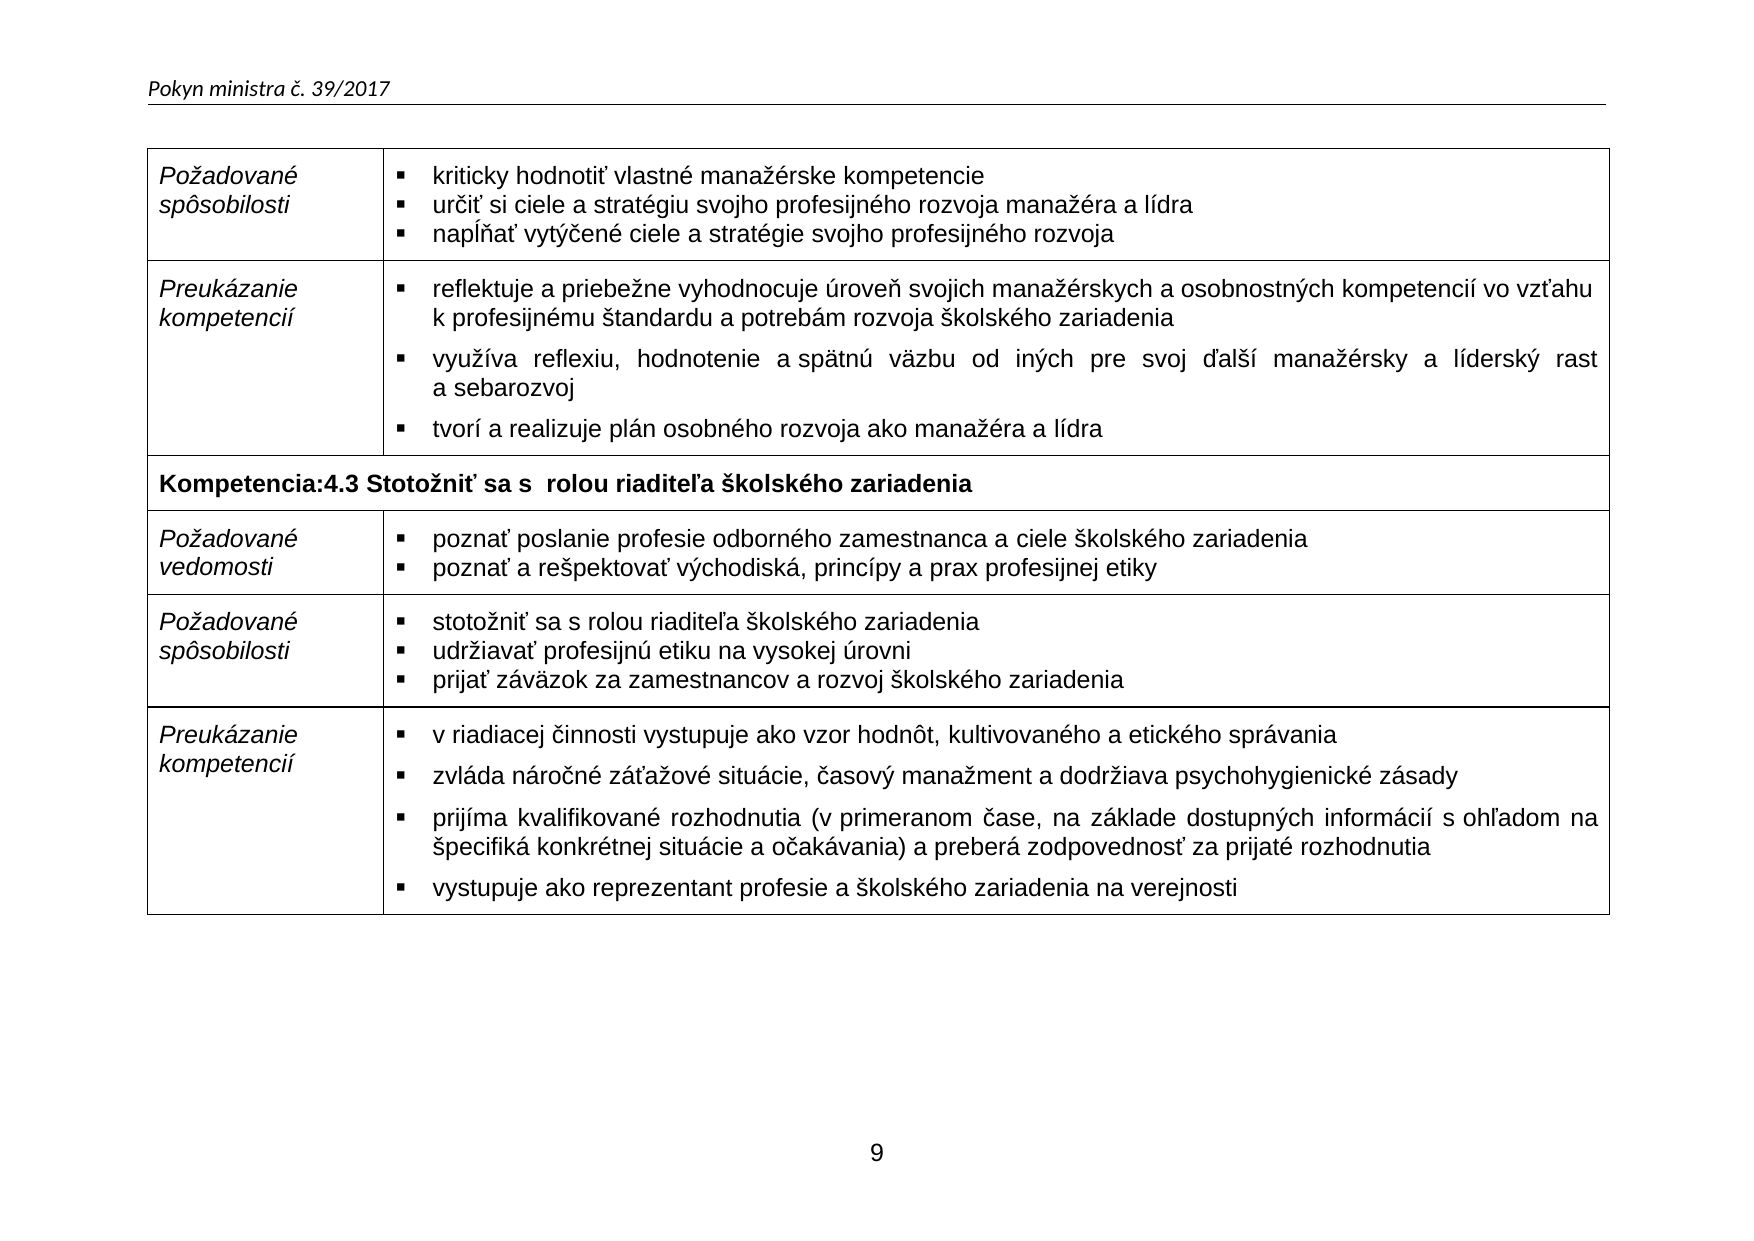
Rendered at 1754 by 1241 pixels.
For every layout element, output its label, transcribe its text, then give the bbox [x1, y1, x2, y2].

table_cell Požadované spôsobilosti [148, 149, 383, 260]
table_cell Požadované spôsobilosti [148, 595, 383, 706]
table_cell Požadované vedomosti [148, 511, 383, 594]
table_cell poznať poslanie profesie odborného zamestnanca a ciele školského zariadenia poznať a rešpektovať východiská, princípy a prax profesijnej etiky [384, 511, 1609, 594]
table_cell reflektuje a priebežne vyhodnocuje úroveň svojich manažérskych a osobnostných kompetencií vo vzťahu k profesijnému štandardu a potrebám rozvoja školského zariadenia využíva reflexiu, hodnotenie a spätnú väzbu od iných pre svoj ďalší manažérsky a líderský rast a sebarozvoj tvorí a realizuje plán osobného rozvoja ako manažéra a lídra [384, 261, 1609, 455]
table_cell Preukázanie kompetencií [148, 708, 383, 914]
table_cell Preukázanie kompetencií [148, 261, 383, 455]
table_cell v riadiacej činnosti vystupuje ako vzor hodnôt, kultivovaného a etického správania zvláda náročné záťažové situácie, časový manažment a dodržiava psychohygienické zásady prijíma kvalifikované rozhodnutia (v primeranom čase, na základe dostupných informácií s ohľadom na špecifiká konkrétnej situácie a očakávania) a preberá zodpovednosť za prijaté rozhodnutia vystupuje ako reprezentant profesie a školského zariadenia na verejnosti [384, 708, 1609, 914]
table_cell kriticky hodnotiť vlastné manažérske kompetencie určiť si ciele a stratégiu svojho profesijného rozvoja manažéra a lídra napĺňať vytýčené ciele a stratégie svojho profesijného rozvoja [384, 149, 1609, 260]
table_cell stotožniť sa s rolou riaditeľa školského zariadenia udržiavať profesijnú etiku na vysokej úrovni prijať záväzok za zamestnancov a rozvoj školského zariadenia [384, 595, 1609, 706]
table_cell Kompetencia:4.3 Stotožniť sa s rolou riaditeľa školského zariadenia [148, 456, 1609, 510]
